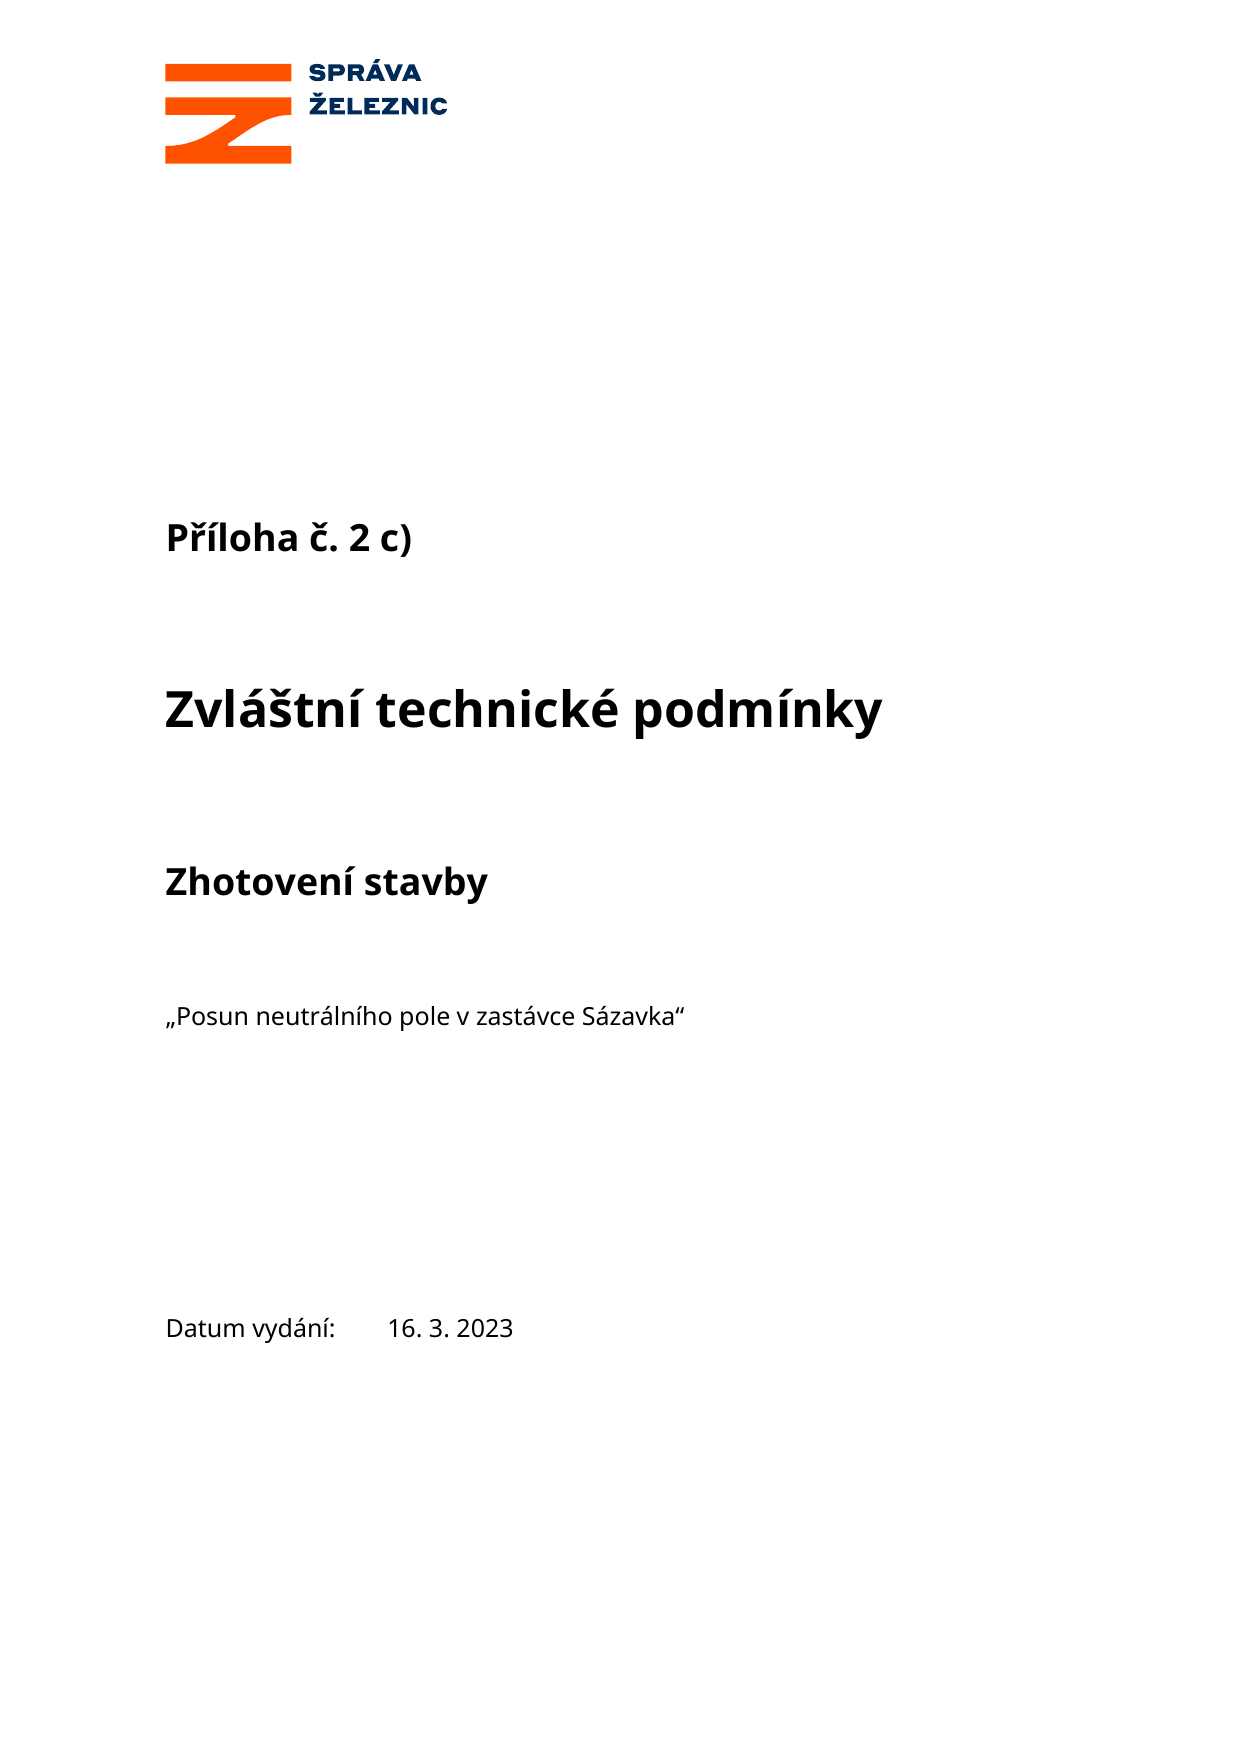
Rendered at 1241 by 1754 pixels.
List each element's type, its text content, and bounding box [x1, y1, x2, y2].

text Datum vydání: 16. 3. 2023 [165, 1311, 1075, 1344]
text Zvláštní technické podmínky [165, 674, 1075, 742]
text Příloha č. 2 c) [165, 512, 1075, 563]
text Zhotovení stavby [165, 855, 1075, 906]
